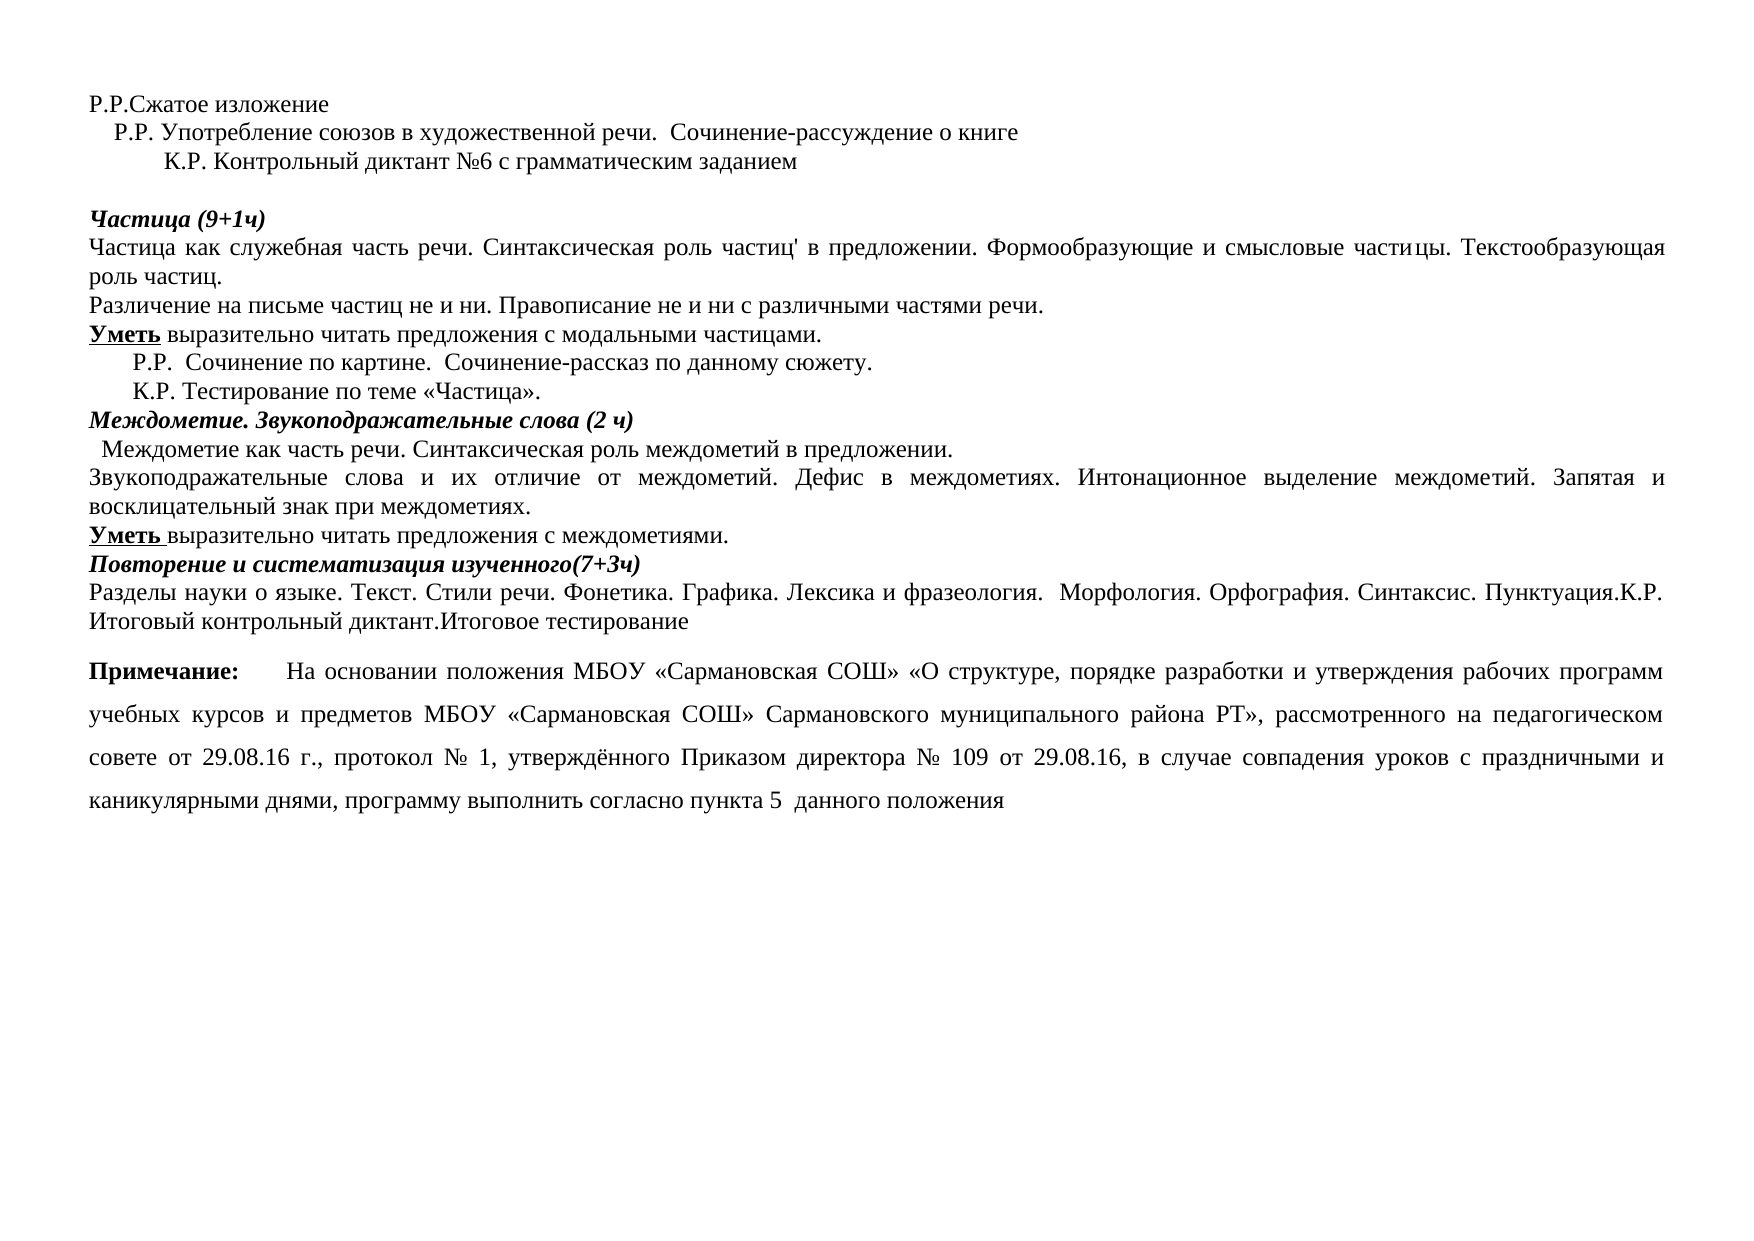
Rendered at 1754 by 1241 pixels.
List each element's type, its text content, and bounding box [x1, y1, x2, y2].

text Р.Р. Употребление союзов в художественной речи. Сочинение-рассуждение о книге [89, 117, 1665, 146]
text Частица (9+1ч) [89, 204, 1665, 232]
text Междометие. Звукоподражательные слова (2 ч) [89, 405, 1665, 434]
text Частица как служебная часть речи. Синтаксическая роль частиц' в предложении. Формообразующие и смысловые частицы. Текстообразующая роль частиц. [89, 232, 1665, 290]
text Повторение и систематизация изученного(7+3ч) [89, 549, 1665, 577]
text Уметь выразительно читать предложения с модальными частицами. [89, 319, 1665, 347]
text Примечание: На основании положения МБОУ «Сармановская СОШ» «О структуре, порядке разработки и утверждения рабочих программ учебных курсов и предметов МБОУ «Сармановская СОШ» Сармановского муниципального района РТ», рассмотренного на педагогическом совете от 29.08.16 г., протокол № 1, утверждённого Приказом директора № 109 от 29.08.16, в случае совпадения уроков с праздничными и каникулярными днями, программу выполнить согласно пункта 5 данного положения [89, 656, 1665, 814]
text Р.Р. Сочинение по картине. Сочинение-рассказ по данному сюжету. [89, 347, 1665, 376]
text Уметь выразительно читать предложения с междометиями. [89, 520, 1665, 549]
text Звукоподражательные слова и их отличие от междометий. Дефис в междометиях. Интонационное выделение междометий. Запятая и восклицательный знак при междометиях. [89, 462, 1665, 520]
text К.Р. Контрольный диктант №6 с грамматическим заданием [89, 146, 1665, 175]
text Различение на письме частиц не и ни. Правописание не и ни с различными частями речи. [89, 290, 1665, 319]
text К.Р. Тестирование по теме «Частица». [89, 376, 1665, 405]
text Р.Р.Сжатое изложение [89, 89, 1665, 117]
text Междометие как часть речи. Синтаксическая роль междометий в предложении. [89, 434, 1665, 462]
text Разделы науки о языке. Текст. Стили речи. Фонетика. Графика. Лексика и фразеология. Морфология. Орфография. Синтаксис. Пунктуация.К.Р. Итоговый контрольный диктант.Итоговое тестирование [89, 577, 1665, 635]
